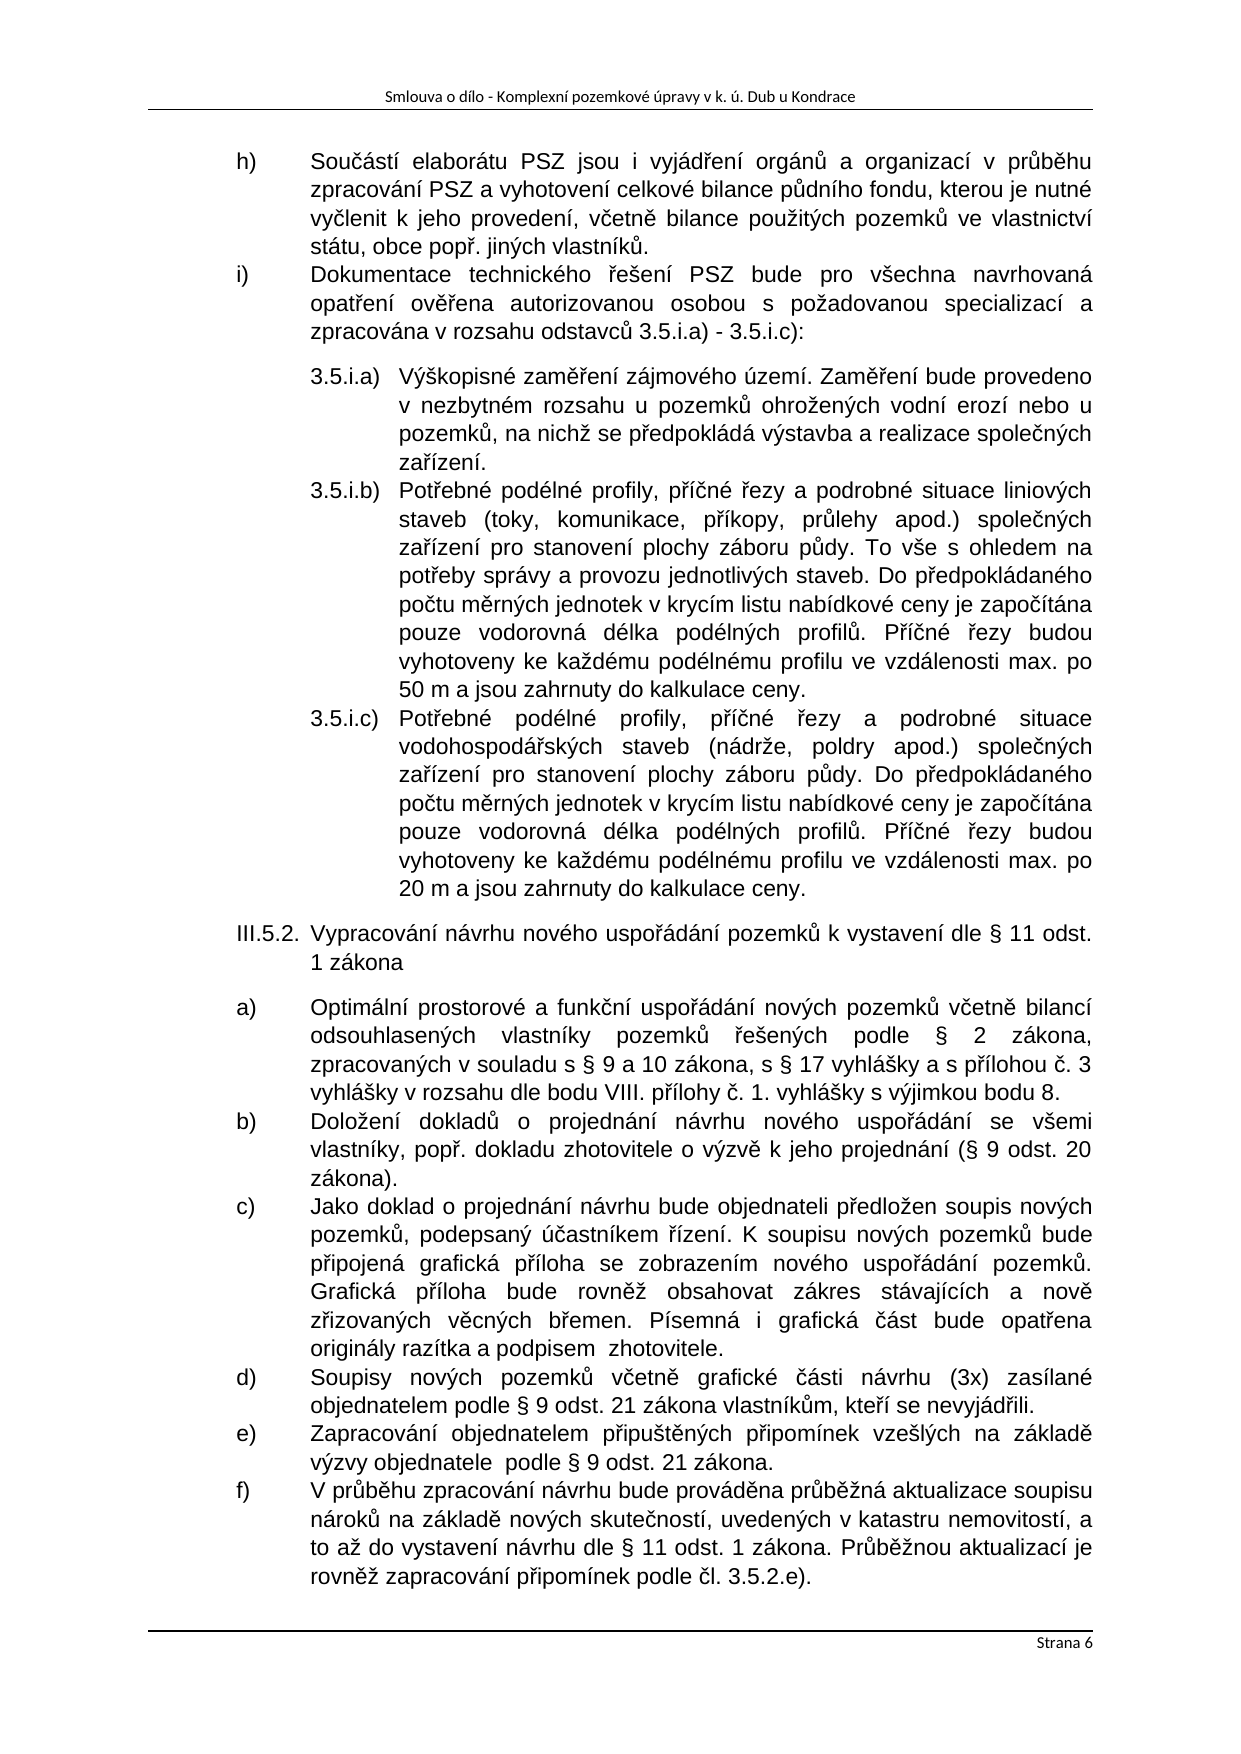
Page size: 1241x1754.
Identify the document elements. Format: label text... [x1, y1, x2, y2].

text Doložení dokladů o projednání návrhu nového uspořádání se všemi vlastníky, popř. dokladu zhotovitele o výzvě k jeho projednání (§ 9 odst. 20 zákona). [236, 1108, 1093, 1191]
text Optimální prostorové a funkční uspořádání nových pozemků včetně bilancí odsouhlasených vlastníky pozemků řešených podle § 2 zákona, zpracovaných v souladu s § 9 a 10 zákona, s § 17 vyhlášky a s přílohou č. 3 vyhlášky v rozsahu dle bodu VIII. přílohy č. 1. vyhlášky s výjimkou bodu 8. [236, 994, 1093, 1106]
text Soupisy nových pozemků včetně grafické části návrhu (3x) zasílané objednatelem podle § 9 odst. 21 zákona vlastníkům, kteří se nevyjádřili. [236, 1363, 1093, 1418]
list 3.5.i.b) Potřebné podélné profily, příčné řezy a podrobné situace liniových staveb (toky, komunikace, příkopy, průlehy apod.) společných zařízení pro stanovení plochy záboru půdy. To vše s ohledem na potřeby správy a provozu jednotlivých staveb. Do předpokládaného počtu měrných jednotek v krycím listu nabídkové ceny je započítána pouze vodorovná délka podélných profilů. Příčné řezy budou vyhotoveny ke každému podélnému profilu ve vzdálenosti max. po 50 m a jsou zahrnuty do kalkulace ceny. [310, 477, 1093, 702]
text Vypracování návrhu nového uspořádání pozemků k vystavení dle § 11 odst. 1 zákona [236, 920, 1093, 975]
list 3.5.i.c) Potřebné podélné profily, příčné řezy a podrobné situace vodohospodářských staveb (nádrže, poldry apod.) společných zařízení pro stanovení plochy záboru půdy. Do předpokládaného počtu měrných jednotek v krycím listu nabídkové ceny je započítána pouze vodorovná délka podélných profilů. Příčné řezy budou vyhotoveny ke každému podélnému profilu ve vzdálenosti max. po 20 m a jsou zahrnuty do kalkulace ceny. [310, 704, 1093, 902]
text Jako doklad o projednání návrhu bude objednateli předložen soupis nových pozemků, podepsaný účastníkem řízení. K soupisu nových pozemků bude připojená grafická příloha se zobrazením nového uspořádání pozemků. Grafická příloha bude rovněž obsahovat zákres stávajících a nově zřizovaných věcných břemen. Písemná i grafická část bude opatřena originály razítka a podpisem zhotovitele. [236, 1193, 1093, 1361]
text V průběhu zpracování návrhu bude prováděna průběžná aktualizace soupisu nároků na základě nových skutečností, uvedených v katastru nemovitostí, a to až do vystavení návrhu dle § 11 odst. 1 zákona. Průběžnou aktualizací je rovněž zapracování připomínek podle čl. 3.5.2.e). [236, 1477, 1093, 1589]
list 3.5.i.a) Výškopisné zaměření zájmového území. Zaměření bude provedeno v nezbytném rozsahu u pozemků ohrožených vodní erozí nebo u pozemků, na nichž se předpokládá výstavba a realizace společných zařízení. [310, 363, 1093, 475]
text Součástí elaborátu PSZ jsou i vyjádření orgánů a organizací v průběhu zpracování PSZ a vyhotovení celkové bilance půdního fondu, kterou je nutné vyčlenit k jeho provedení, včetně bilance použitých pozemků ve vlastnictví státu, obce popř. jiných vlastníků. [236, 148, 1093, 259]
text Dokumentace technického řešení PSZ bude pro všechna navrhovaná opatření ověřena autorizovanou osobou s požadovanou specializací a zpracována v rozsahu odstavců 3.5.i.a) - 3.5.i.c): [236, 261, 1093, 344]
text Zapracování objednatelem připuštěných připomínek vzešlých na základě výzvy objednatele podle § 9 odst. 21 zákona. [236, 1420, 1093, 1475]
